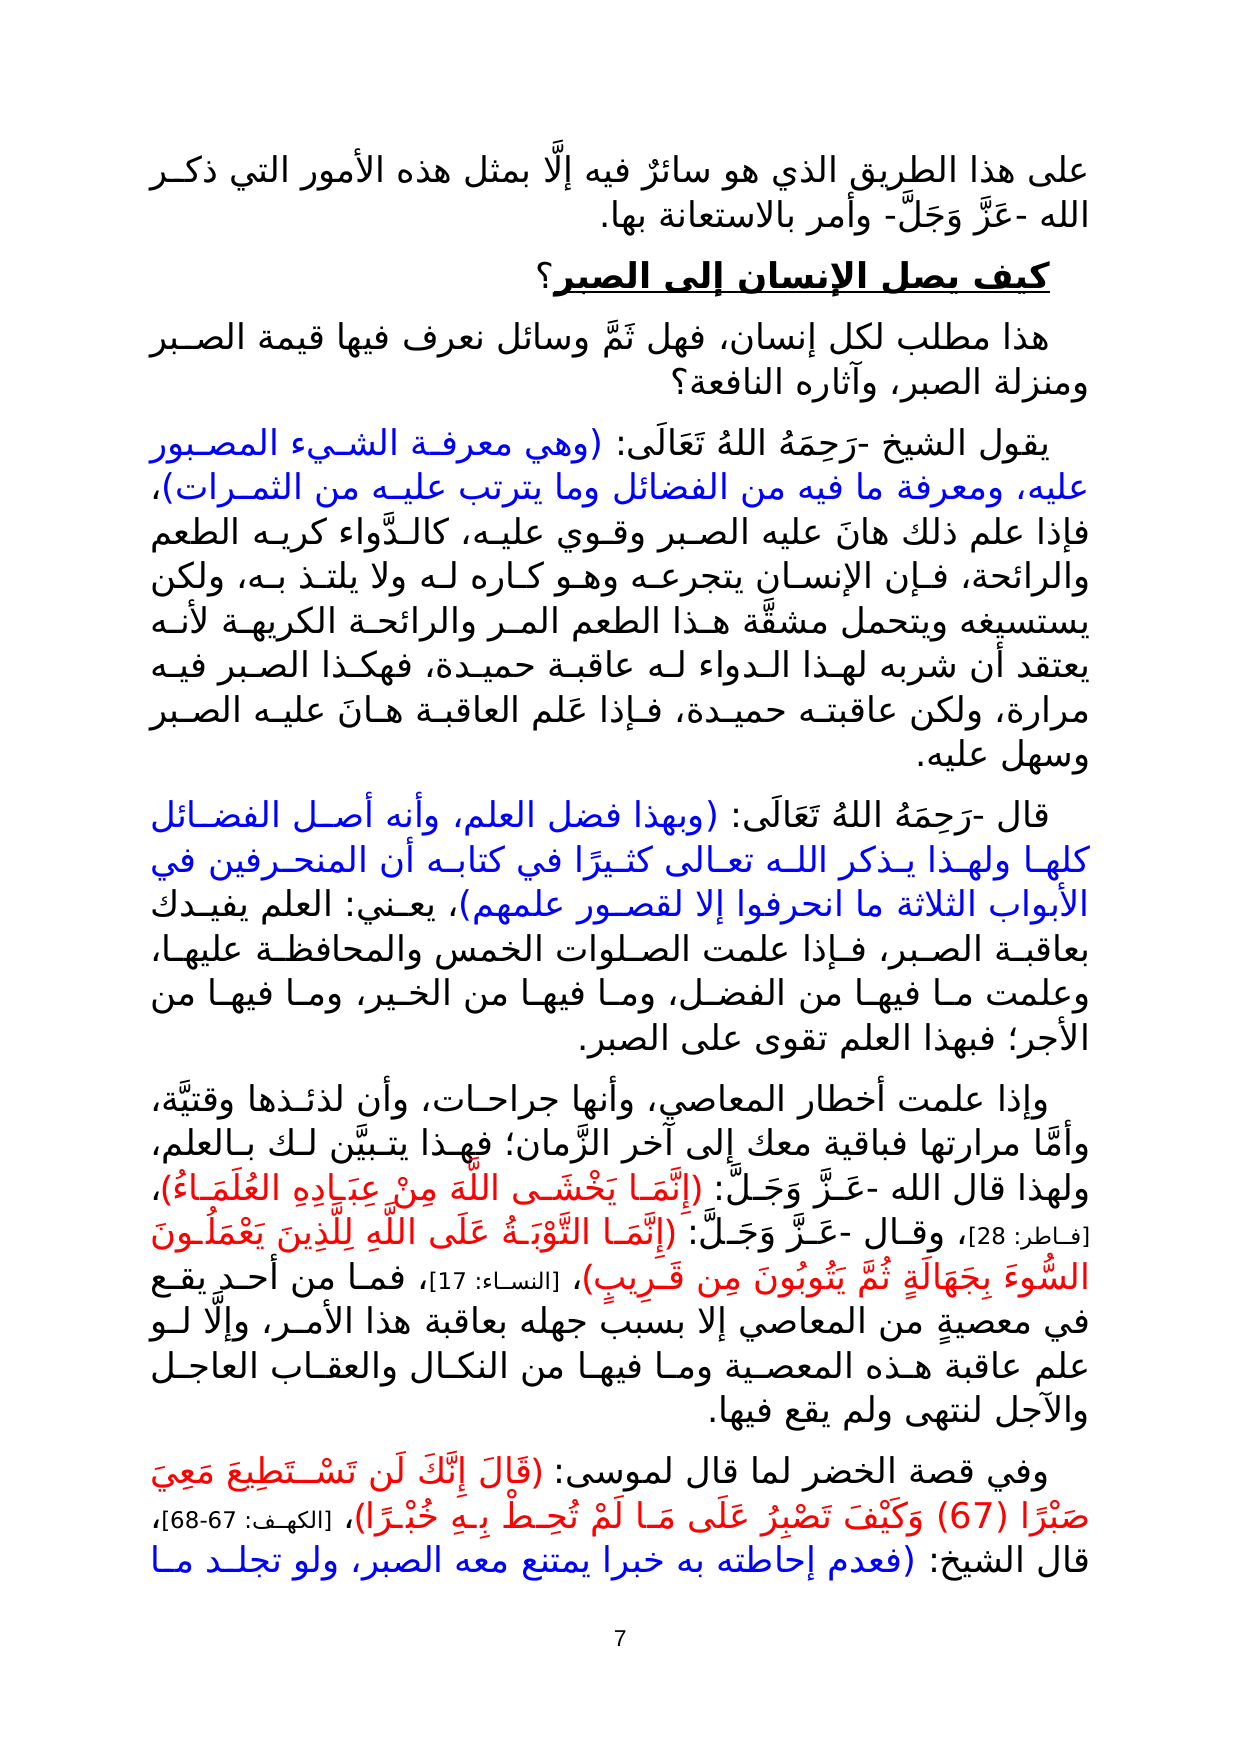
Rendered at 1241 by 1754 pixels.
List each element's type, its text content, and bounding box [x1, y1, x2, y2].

text كيف يصل الإنسان إلى الصبر؟ [150, 256, 1090, 297]
text يقول الشيخ -رَحِمَهُ اللهُ تَعَالَى: (وهي معرفة الشيء المصبور عليه، ومعرفة ما فيه من الفضائل وما يترتب عليه من الثمرات)، فإذا علم ذلك هانَ عليه الصبر وقوي عليه، كالدَّواء كريه الطعم والرائحة، فإن الإنسان يتجرعه وهو كاره له ولا يلتذ به، ولكن يستسيغه ويتحمل مشقَّة هذا الطعم المر والرائحة الكريهة لأنه يعتقد أن شربه لهذا الدواء له عاقبة حميدة، فهكذا الصبر فيه مرارة، ولكن عاقبته حميدة، فإذا عَلم العاقبة هانَ عليه الصبر وسهل عليه. [150, 422, 1090, 775]
text وإذا علمت أخطار المعاصي، وأنها جراحات، وأن لذئذها وقتيَّة، وأمَّا مرارتها فباقية معك إلى آخر الزَّمان؛ فهذا يتبيَّن لك بالعلم، ولهذا قال الله -عَزَّ وَجَلَّ: ﴿إِنَّمَا يَخْشَى اللَّهَ مِنْ عِبَادِهِ العُلَمَاءُ﴾، [فاطر: 28]، وقال -عَزَّ وَجَلَّ: ﴿إِنَّمَا التَّوْبَةُ عَلَى اللَّهِ لِلَّذِينَ يَعْمَلُونَ السُّوءَ بِجَهَالَةٍ ثُمَّ يَتُوبُونَ مِن قَرِيبٍ﴾، [النساء: 17]، فما من أحد يقع في معصيةٍ من المعاصي إلا بسبب جهله بعاقبة هذا الأمر، وإلَّا لو علم عاقبة هذه المعصية وما فيها من النكال والعقاب العاجل والآجل لنتهى ولم يقع فيها. [150, 1078, 1090, 1431]
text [150, 150, 1090, 236]
text قال -رَحِمَهُ اللهُ تَعَالَى: (وبهذا فضل العلم، وأنه أصل الفضائل كلها ولهذا يذكر الله تعالى كثيرًا في كتابه أن المنحرفين في الأبواب الثلاثة ما انحرفوا إلا لقصور علمهم)، يعني: العلم يفيدك بعاقبة الصبر، فإذا علمت الصلوات الخمس والمحافظة عليها، وعلمت ما فيها من الفضل، وما فيها من الخير، وما فيها من الأجر؛ فبهذا العلم تقوى على الصبر. [150, 795, 1090, 1058]
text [150, 1451, 1090, 1581]
text هذا مطلب لكل إنسان، فهل ثَمَّ وسائل نعرف فيها قيمة الصبر ومنزلة الصبر، وآثاره النافعة؟ [150, 317, 1090, 402]
